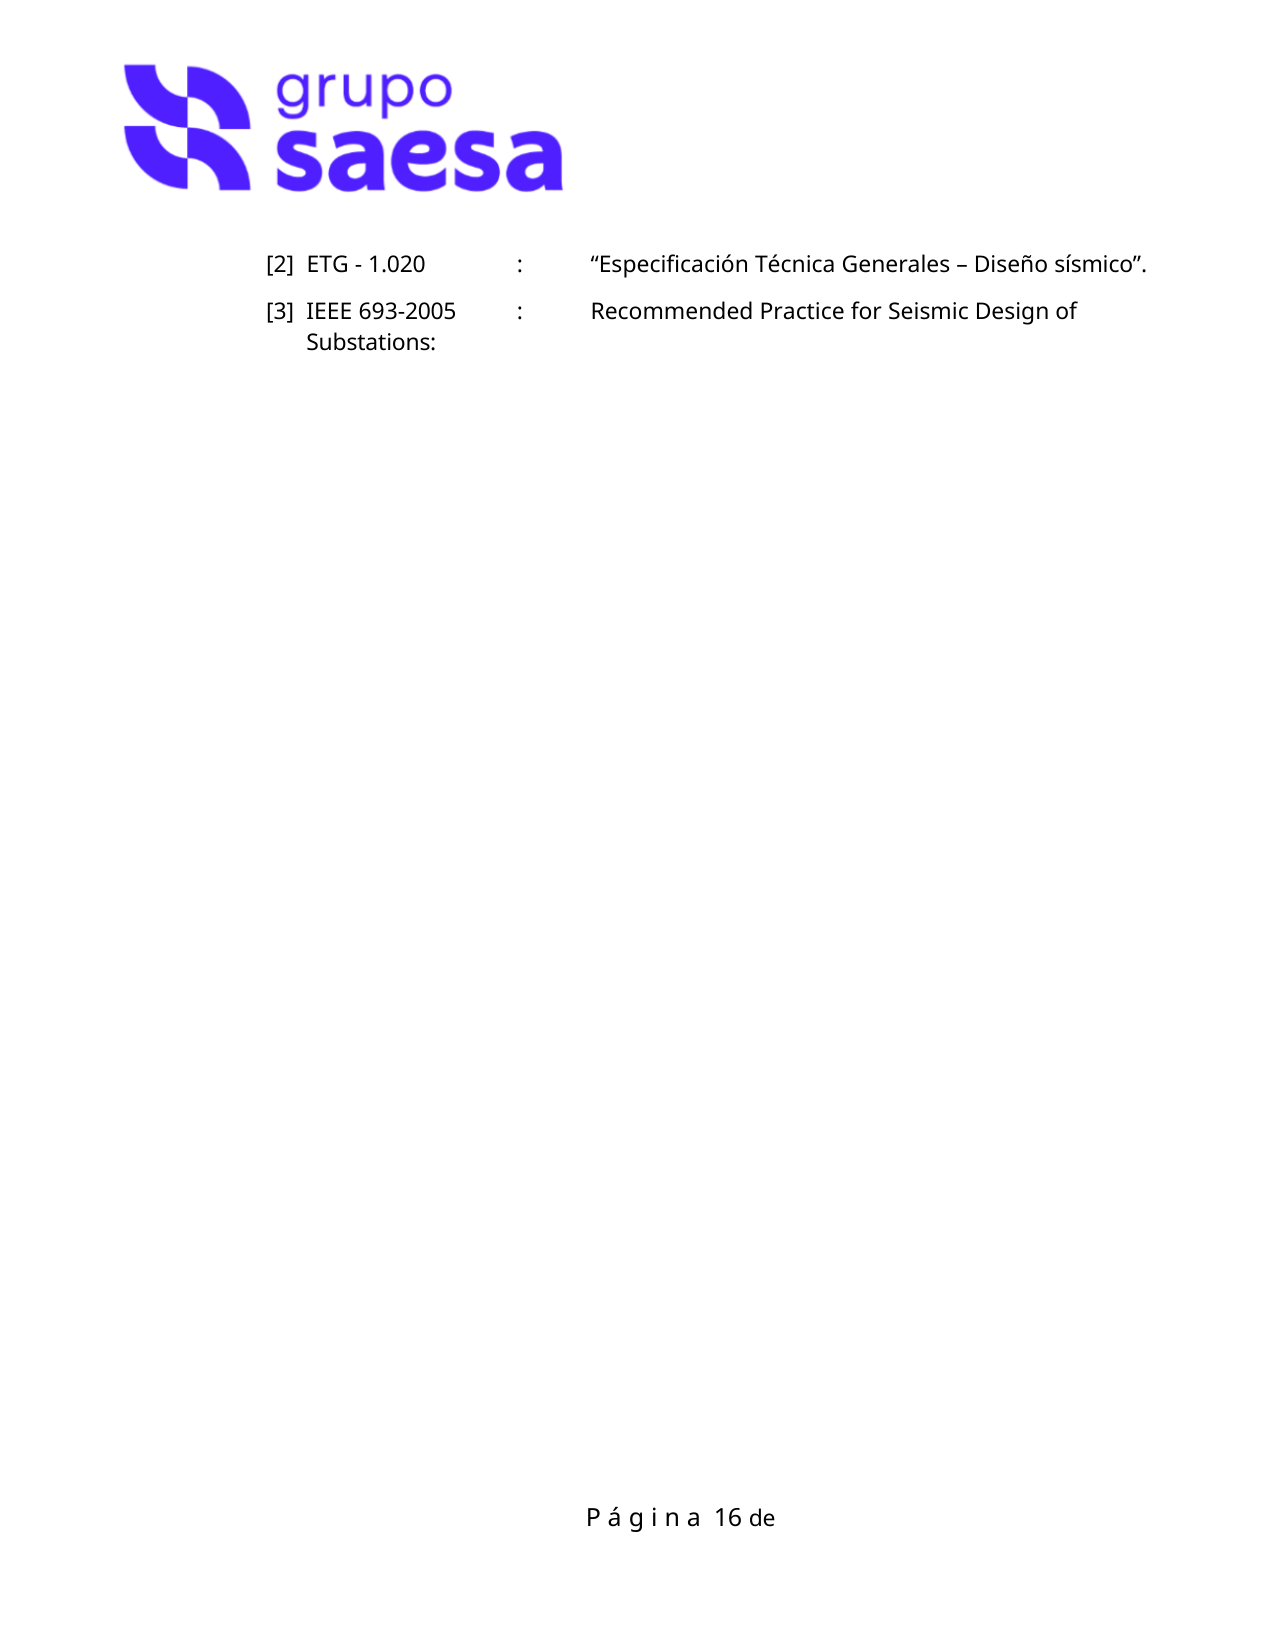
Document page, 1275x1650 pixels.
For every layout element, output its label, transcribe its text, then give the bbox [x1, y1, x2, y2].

list ETG - 1.020 : “Especificación Técnica Generales – Diseño sísmico”. [266, 248, 1162, 279]
picture [112, 55, 569, 196]
list IEEE 693-2005 : Recommended Practice for Seismic Design of Substations: [266, 295, 1162, 357]
